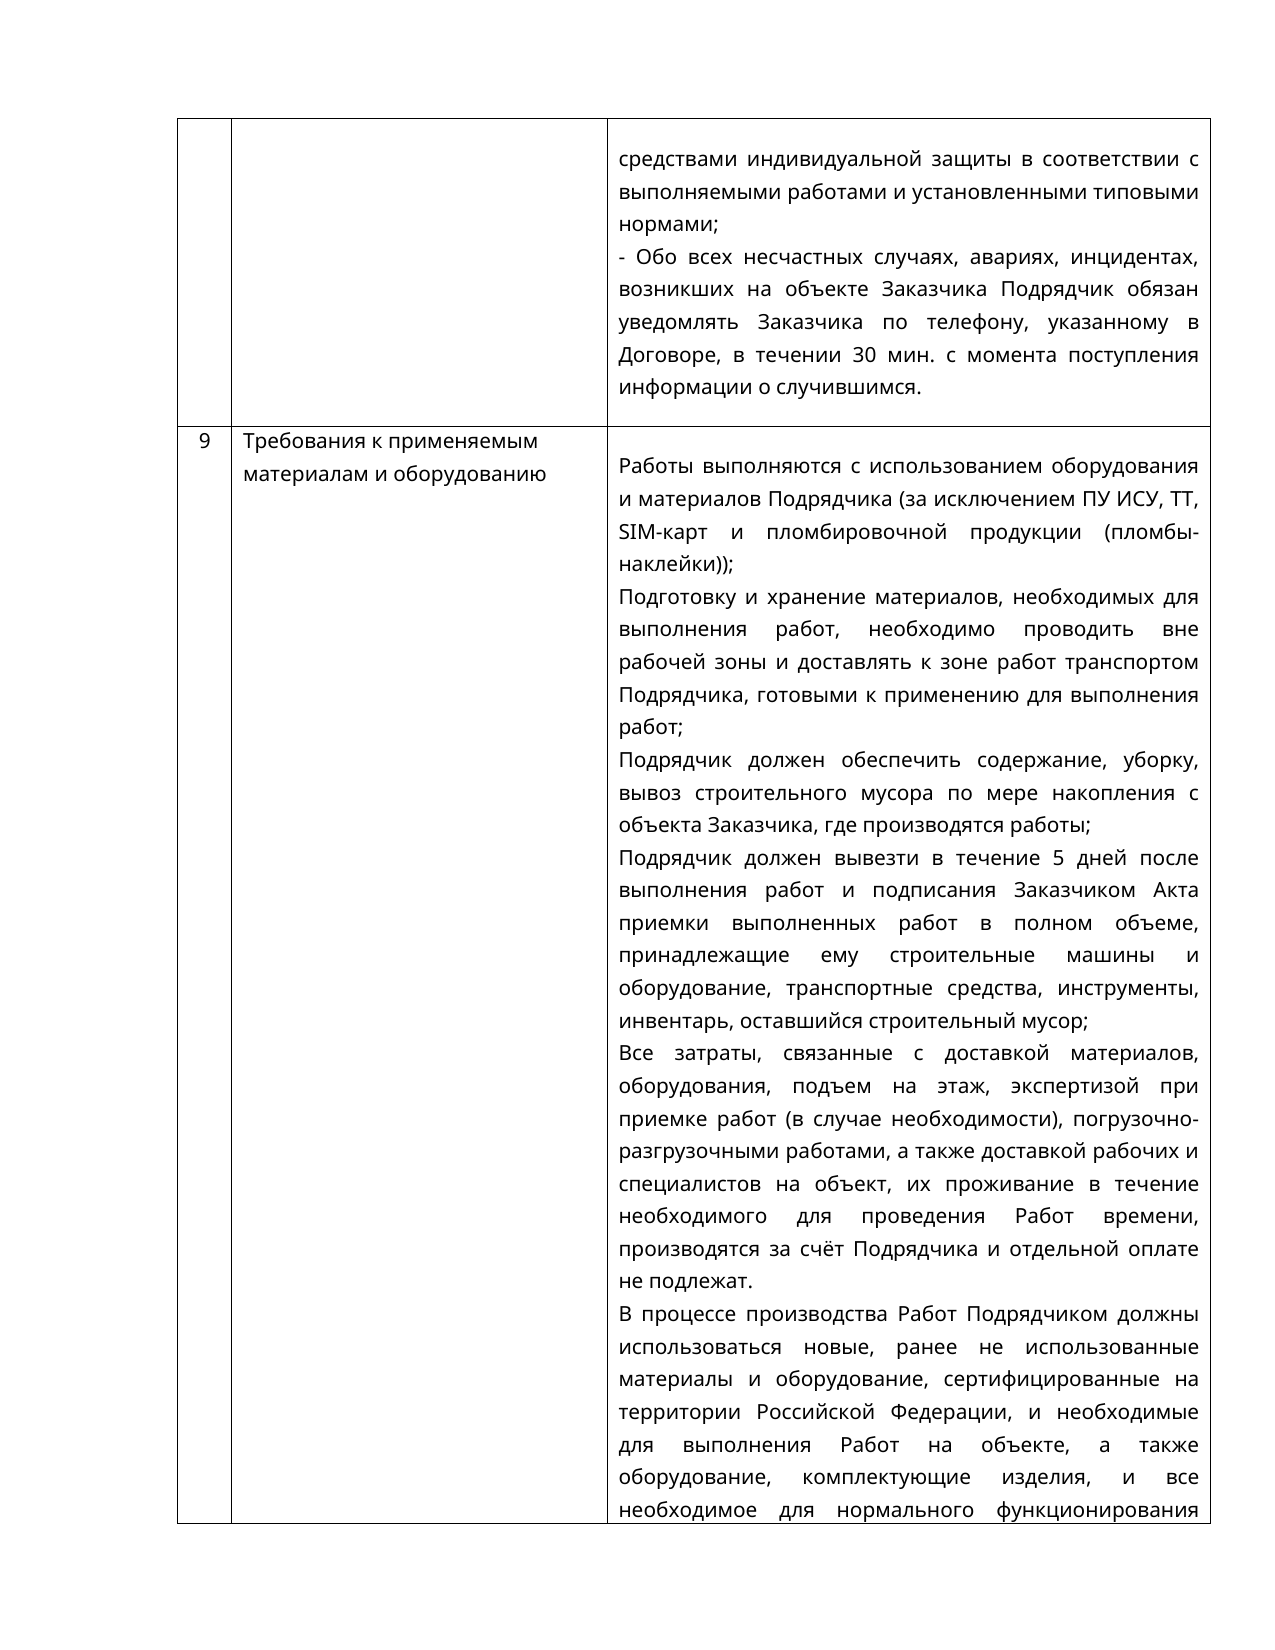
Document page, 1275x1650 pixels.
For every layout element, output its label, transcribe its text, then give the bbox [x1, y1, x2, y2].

table_cell 8 [178, 119, 231, 426]
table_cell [232, 427, 607, 1523]
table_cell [608, 119, 1210, 426]
table_cell 9 [178, 427, 231, 1523]
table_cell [608, 427, 1210, 1523]
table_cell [232, 119, 607, 426]
